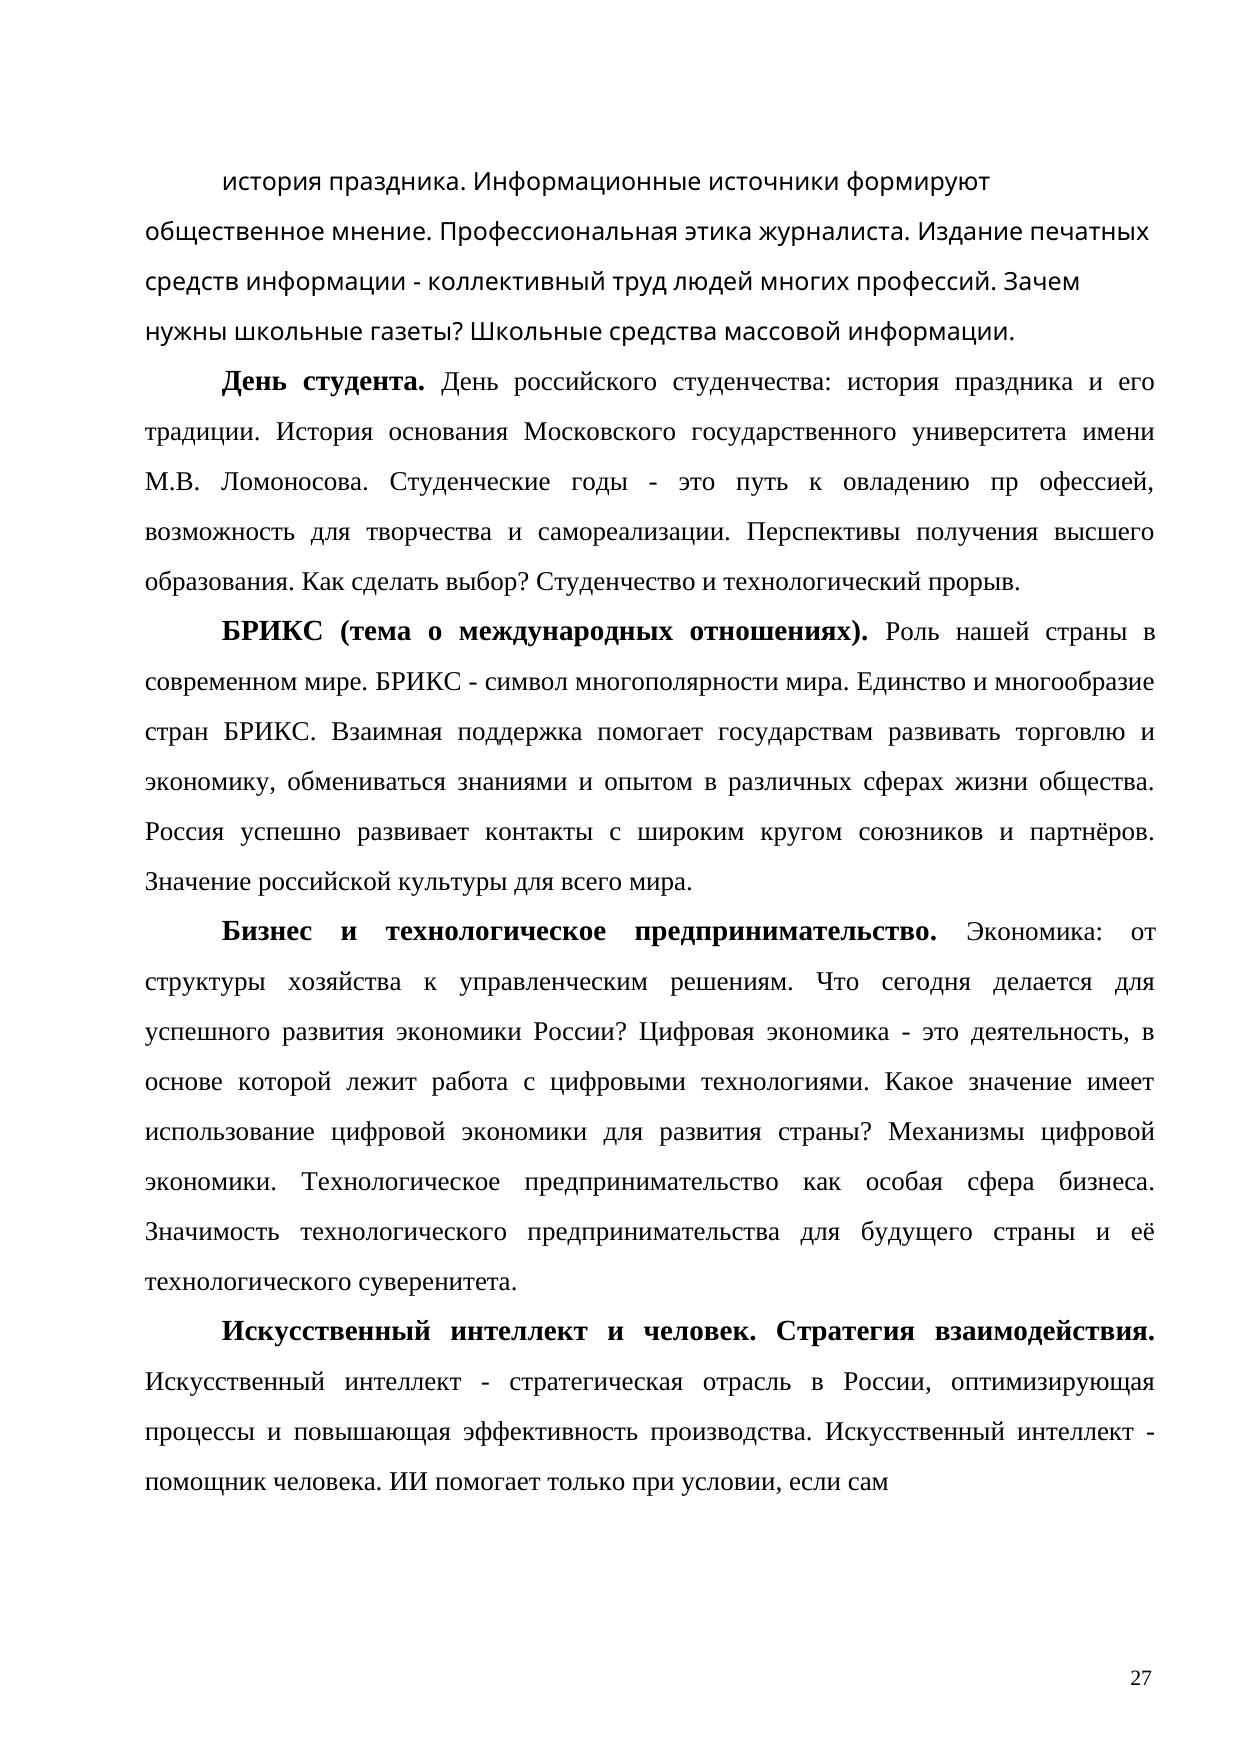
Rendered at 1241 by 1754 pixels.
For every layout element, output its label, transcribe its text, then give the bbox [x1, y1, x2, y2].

text БРИКС (тема о международных отношениях). Роль нашей страны в современном мире. БРИКС - символ многополярности мира. Единство и многообразие стран БРИКС. Взаимная поддержка помогает государствам развивать торговлю и экономику, обмениваться знаниями и опытом в различных сферах жизни общества. Россия успешно развивает контакты с широким кругом союзников и партнёров. Значение российской культуры для всего мира. [144, 600, 1156, 900]
text День студента. День российского студенчества: история праздника и его традиции. История основания Московского государственного университета имени М.В. Ломоносова. Студенческие годы - это путь к овладению пр офессией, возможность для творчества и самореализации. Перспективы получения высшего образования. Как сделать выбор? Студенчество и технологический прорыв. [144, 350, 1156, 600]
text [144, 1300, 1156, 1500]
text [144, 150, 1156, 350]
text Бизнес и технологическое предпринимательство. Экономика: от структуры хозяйства к управленческим решениям. Что сегодня делается для успешного развития экономики России? Цифровая экономика - это деятельность, в основе которой лежит работа с цифровыми технологиями. Какое значение имеет использование цифровой экономики для развития страны? Механизмы цифровой экономики. Технологическое предпринимательство как особая сфера бизнеса. Значимость технологического предпринимательства для будущего страны и её технологического суверенитета. [144, 900, 1156, 1300]
